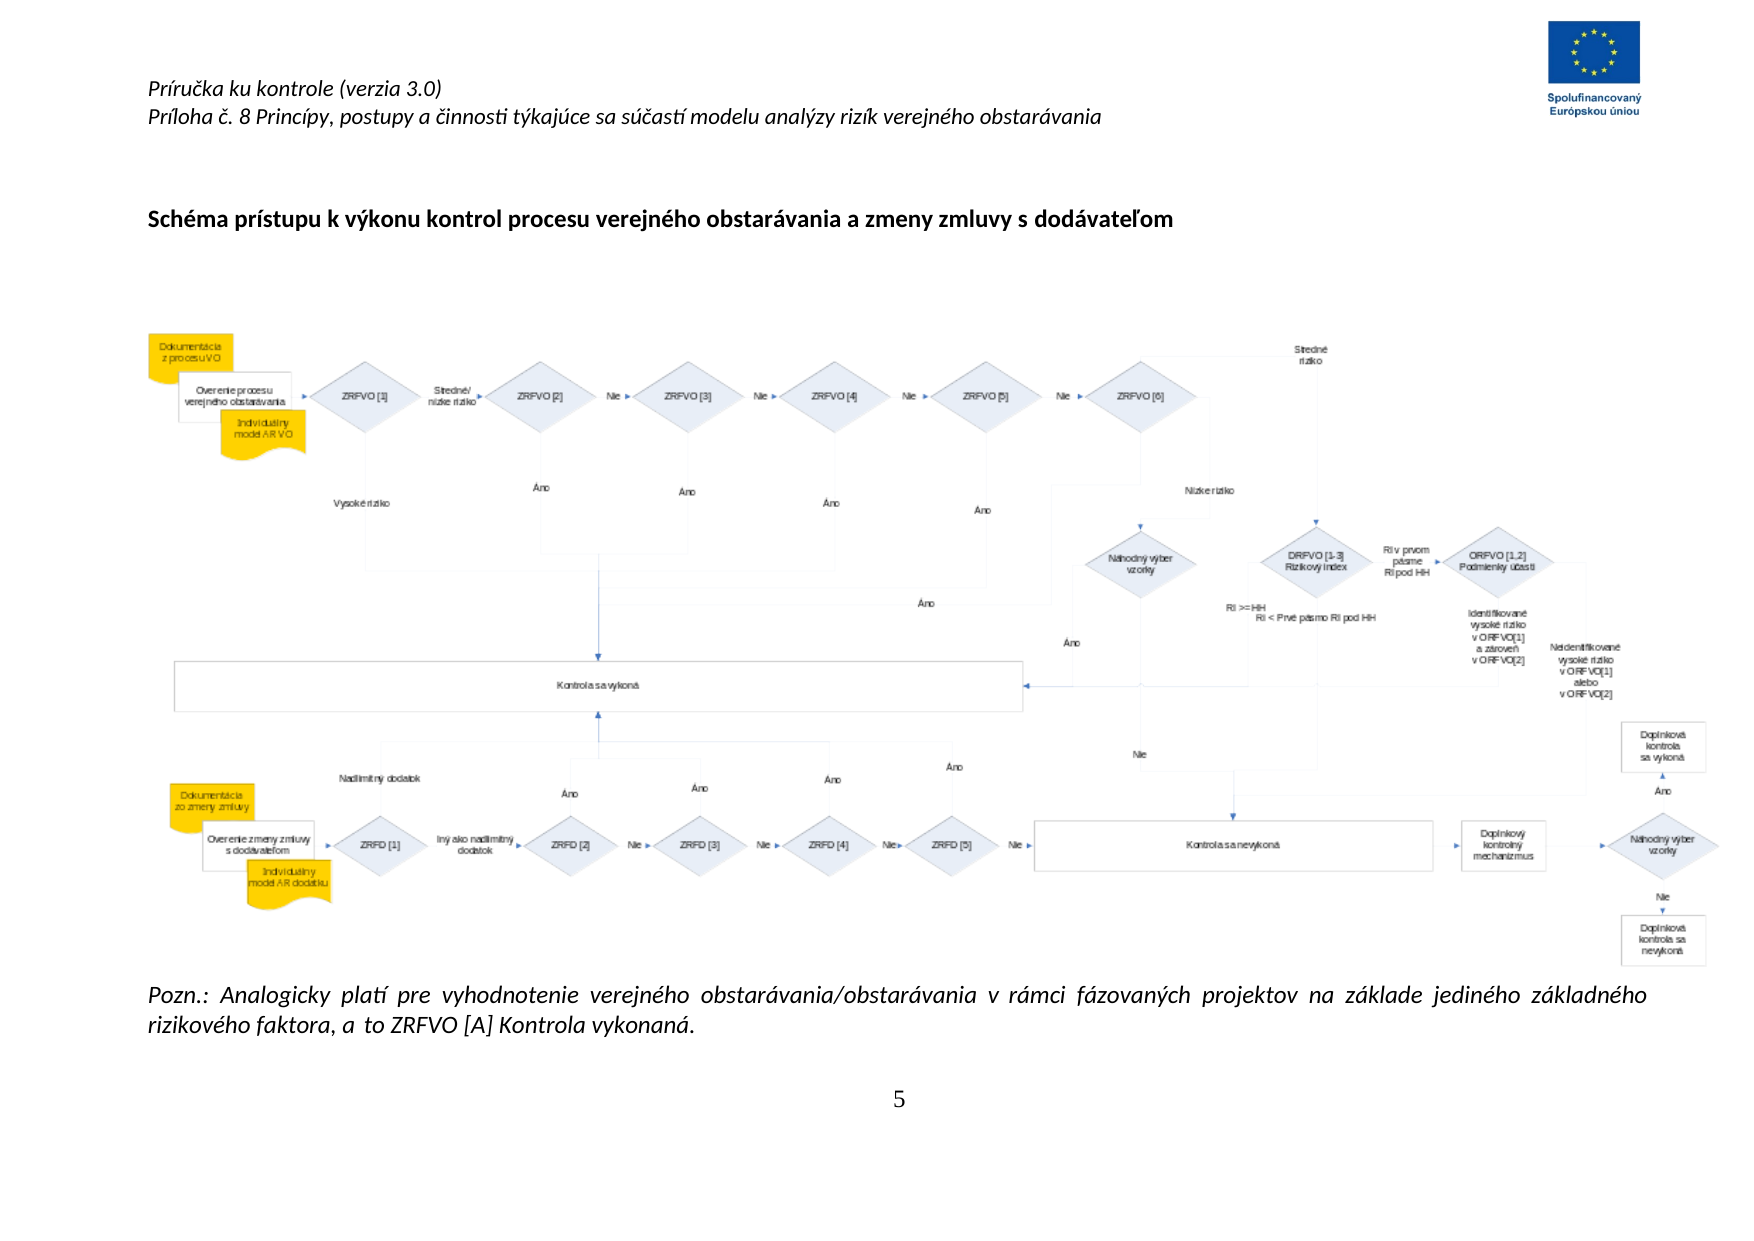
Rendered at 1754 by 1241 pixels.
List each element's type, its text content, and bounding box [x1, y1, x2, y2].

picture [1537, 9, 1651, 127]
text Schéma prístupu k výkonu kontrol procesu verejného obstarávania a zmeny zmluvy s dodávateľom [148, 203, 1651, 234]
text Pozn.: Analogicky platí pre vyhodnotenie verejného obstarávania/obstarávania v rámci fázovaných projektov na základe jediného základného rizikového faktora, a to ZRFVO [A] Kontrola vykonaná. [148, 979, 1651, 1040]
